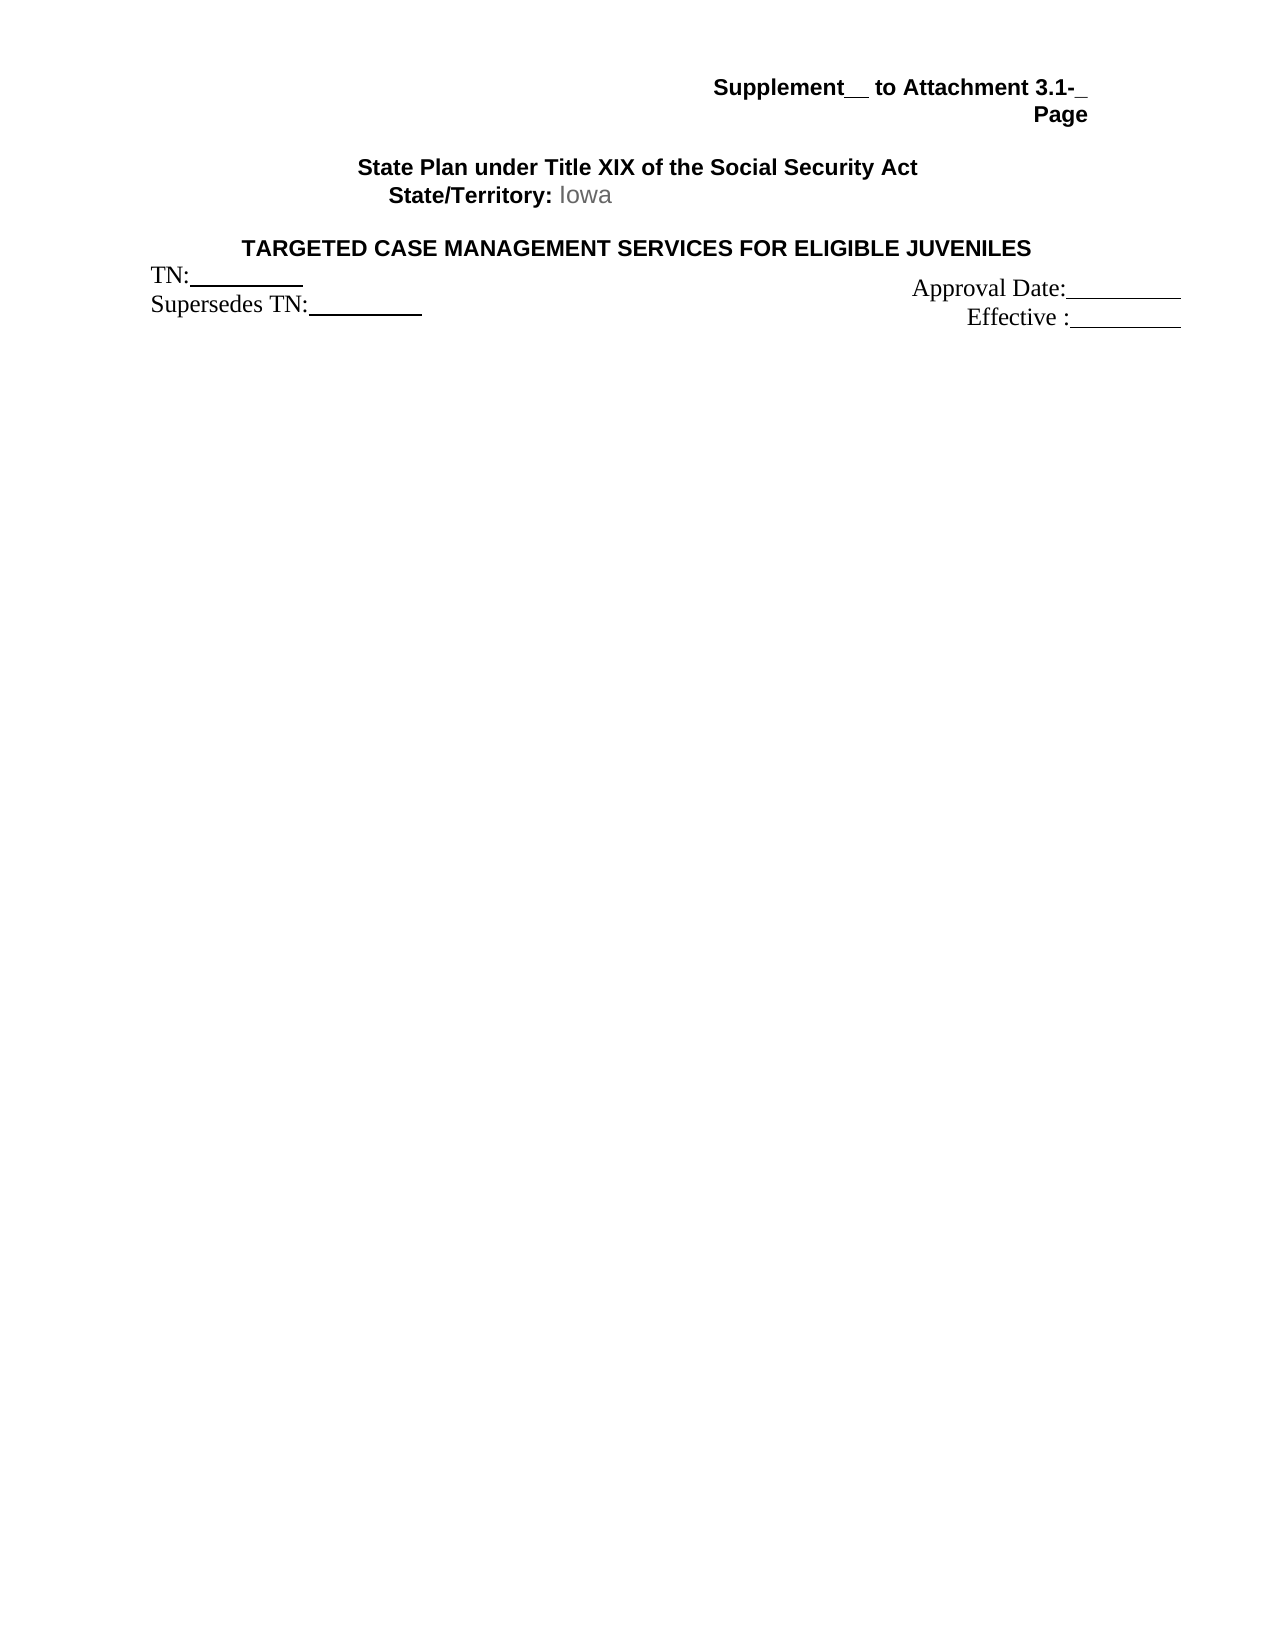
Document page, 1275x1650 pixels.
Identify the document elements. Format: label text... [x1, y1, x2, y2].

text Supersedes TN: [150, 289, 426, 318]
text Approval Date: Effective : [912, 273, 1182, 331]
text TN: [150, 260, 426, 289]
